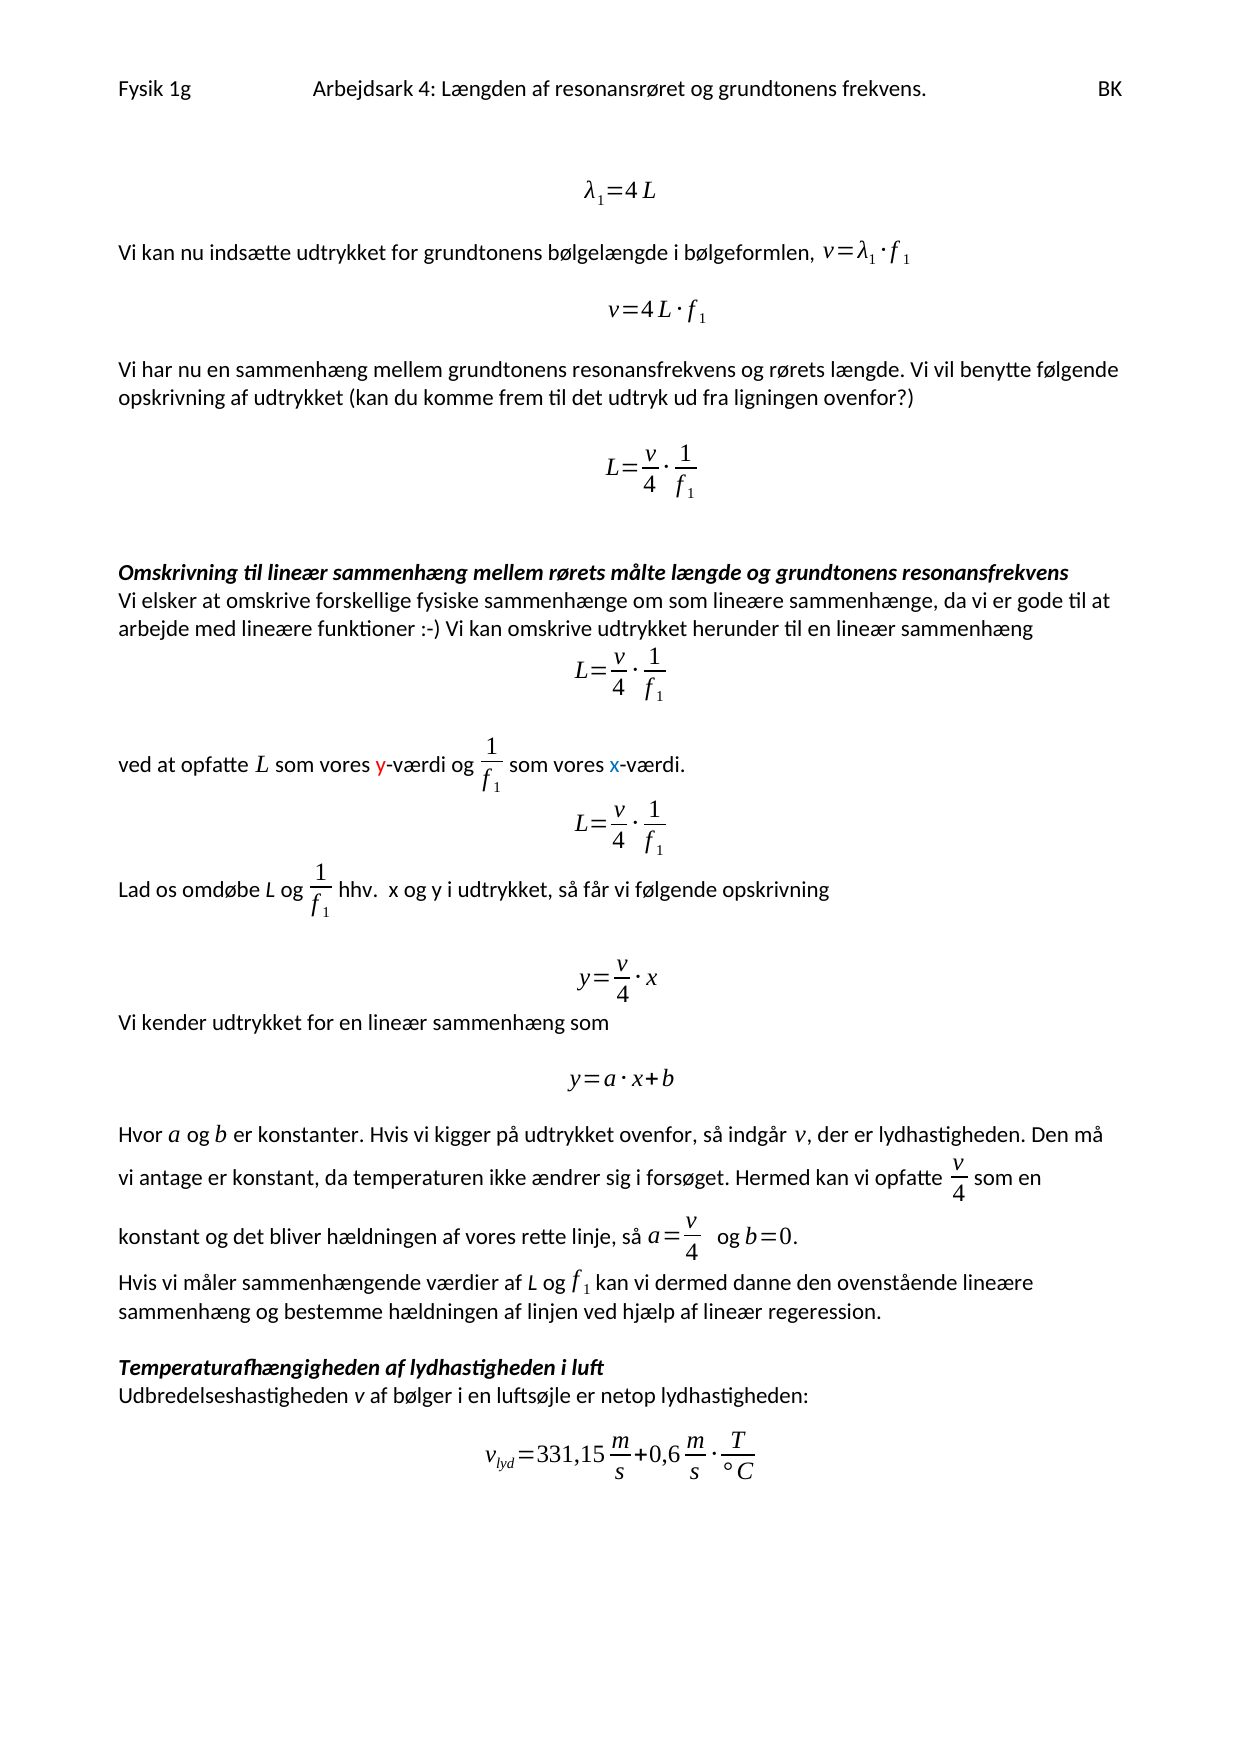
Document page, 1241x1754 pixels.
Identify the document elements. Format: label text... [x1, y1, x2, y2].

text Hvis vi måler sammenhængende værdier af L og kan vi dermed danne den ovenstående lineære sammenhæng og bestemme hældningen af linjen ved hjælp af lineær regeression. [118, 1266, 1122, 1325]
text Vi elsker at omskrive forskellige fysiske sammenhænge om som lineære sammenhænge, da vi er gode til at arbejde med lineære funktioner :-) Vi kan omskrive udtrykket herunder til en lineær sammenhæng [118, 586, 1122, 642]
text Temperaturafhængigheden af lydhastigheden i luft [118, 1353, 1122, 1381]
text Hvor og er konstanter. Hvis vi kigger på udtrykket ovenfor, så indgår , der er lydhastigheden. Den må vi antage er konstant, da temperaturen ikke ændrer sig i forsøget. Hermed kan vi opfatte som en konstant og det bliver hældningen af vores rette linje, så og . [118, 1120, 1122, 1266]
text Vi har nu en sammenhæng mellem grundtonens resonansfrekvens og rørets længde. Vi vil benytte følgende opskrivning af udtrykket (kan du komme frem til det udtryk ud fra ligningen ovenfor?) [118, 355, 1122, 411]
text ved at opfatte som vores y-værdi og som vores x-værdi. [118, 733, 1122, 796]
text Lad os omdøbe L og hhv. x og y i udtrykket, så får vi følgende opskrivning [118, 858, 1122, 921]
text Udbredelseshastigheden v af bølger i en luftsøjle er netop lydhastigheden: [118, 1381, 1122, 1409]
text Vi kan nu indsætte udtrykket for grundtonens bølgelængde i bølgeformlen, [118, 237, 1122, 268]
text Omskrivning til lineær sammenhæng mellem rørets målte længde og grundtonens resonansfrekvens [118, 558, 1122, 586]
text Vi kender udtrykket for en lineær sammenhæng som [118, 1008, 1122, 1036]
